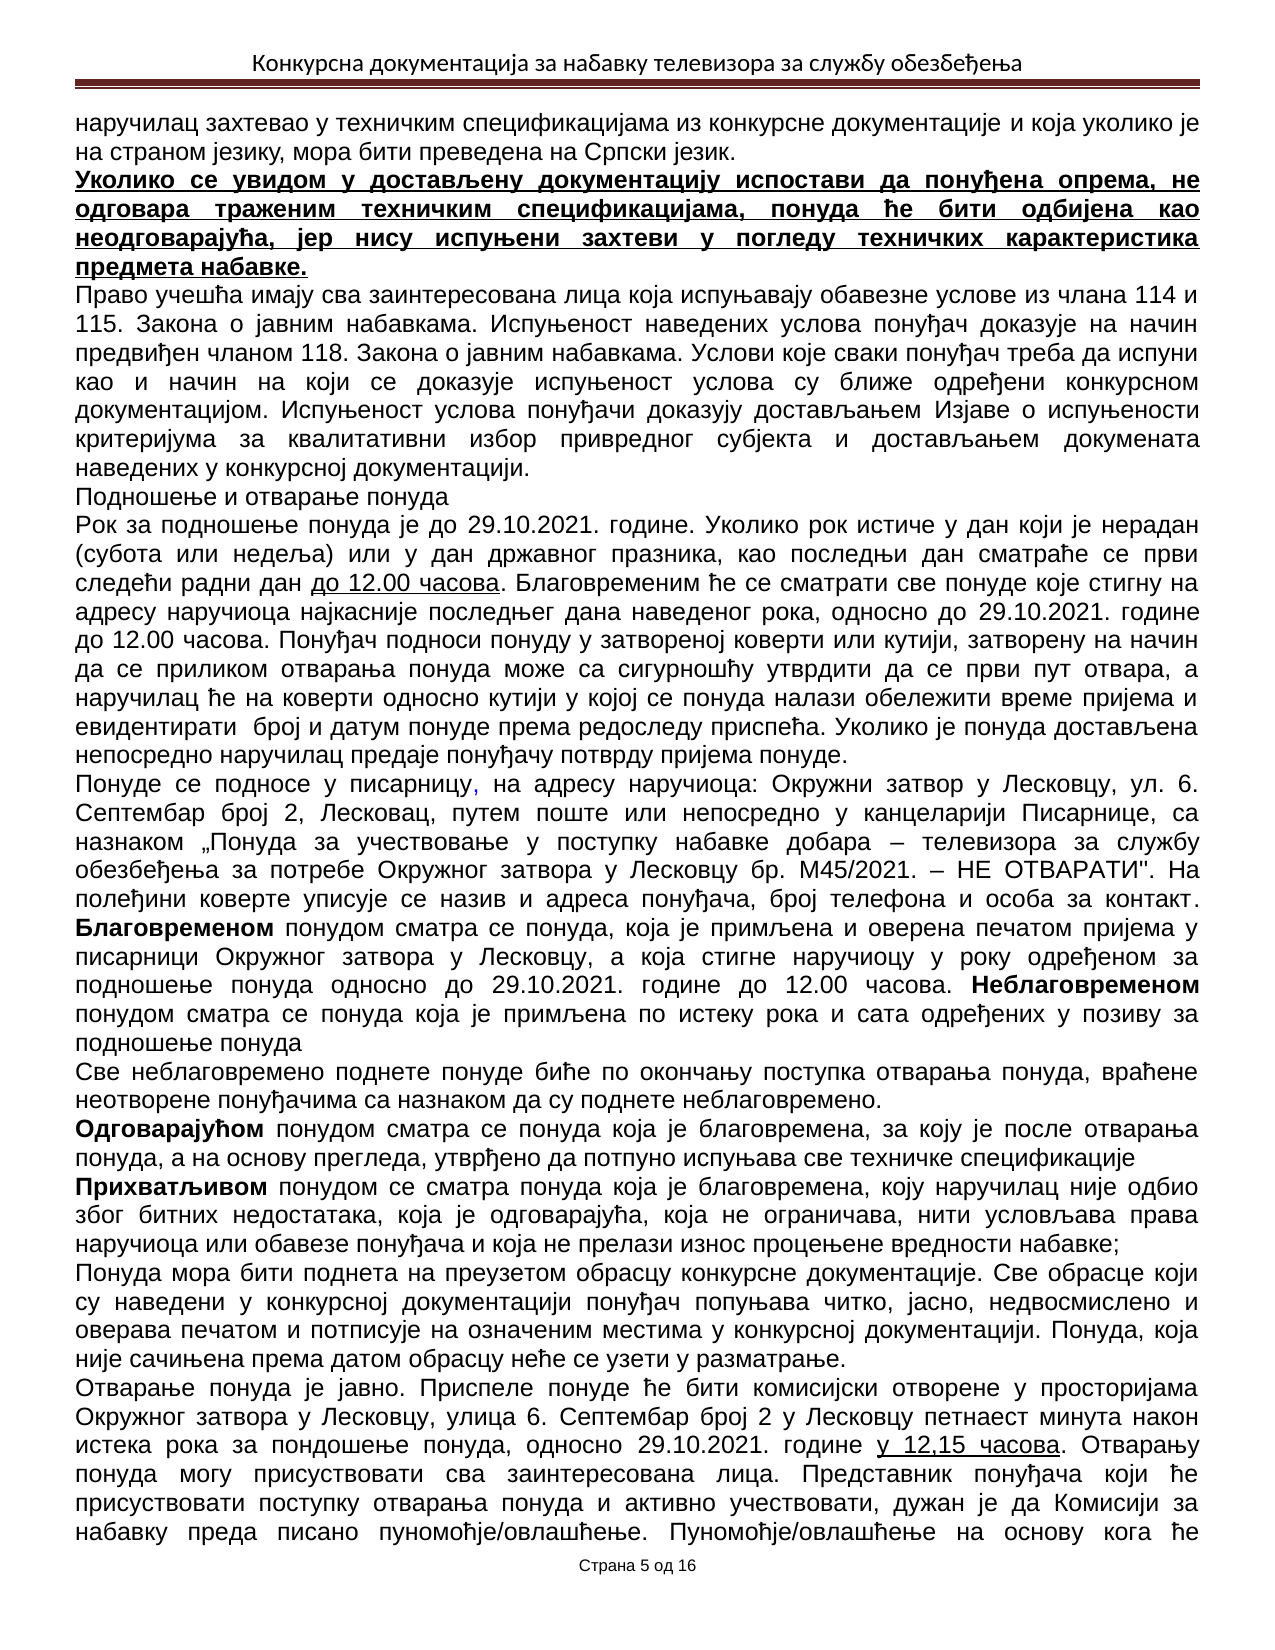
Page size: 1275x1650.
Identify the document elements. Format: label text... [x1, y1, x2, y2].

text Понуде се подносе у писарницу, на адресу наручиоца: Окружни затвор у Лесковцу, ул. 6. Септембар број 2, Лесковац, путем поште или непосредно у канцеларији Писарнице, са назнаком „Понуда за учествовање у поступку набавке добара – телевизора за службу обезбеђења за потребе Окружног затвора у Лесковцу бр. М45/2021. – НЕ ОТВАРАТИ''. На полеђини коверте уписује се назив и адреса понуђача, број телефона и особа за контакт. Благовременом понудом сматра се понуда, која је примљена и оверена печатом пријема у писарници Окружног затвора у Лесковцу, а која стигне наручиоцу у року одређеном за подношење понуда односно до 29.10.2021. године до 12.00 часова. Неблаговременом понудом сматра се понуда која је примљена по истеку рока и сата одређених у позиву за подношење понуда [75, 769, 1200, 1057]
text Уколико се увидом у достављену документацију испостави да понуђена опрема, не одговара траженим техничким спецификацијама, понуда ће бити одбијена као неодговарајућа, јер нису испуњени захтеви у погледу техничких карактеристика предмета набавке. [75, 166, 1200, 190]
text Рок за подношење понуда је дo 29.10.2021. године. Уколико рок истиче у дан који је нерадан (субота или недеља) или у дан државног празника, као последњи дан сматраћe се први следећи радни дан до 12.00 часова. Благовременим ће се сматрати све понуде које стигну на адресу наручиоца најкасније последњег дана наведеног рока, односно до 29.10.2021. године до 12.00 часова. Понуђач подноси понуду у затвореној коверти или кутији, затворену на начин да се приликом отварања понуда може са сигурношћу утврдити да се први пут отвара, а наручилац ће на коверти односно кутији у којој се понуда налази обележити време пријема и евидентирати број и датум понуде према редоследу приспећа. Уколико је понуда достављена непосредно наручилац предаје понуђачу потврду пријема понуде. [75, 511, 1200, 769]
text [75, 1373, 1200, 1546]
text Уколико се увидом у достављену документацију испостави да понуђена опрема, не одговара траженим техничким спецификацијама, понуда ће бити одбијена као неодговарајућа, јер нису испуњени захтеви у погледу техничких карактеристика предмета набавке. [75, 192, 1200, 219]
text Одговарајућом понудом сматра се понуда која је благовремена, за коју је после отварања понуда, а на основу прегледа, утврђено да потпуно испуњава све техничке спецификације [75, 1114, 1200, 1172]
text Све неблаговремено поднете понуде биће по окончању поступка отварања понуда, враћене неотворене понуђачима са назнаком да су поднете неблаговремено. [75, 1057, 1200, 1114]
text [75, 108, 1200, 166]
text Подношење и отварање понуда [75, 482, 1200, 511]
text Уколико се увидом у достављену документацију испостави да понуђена опрема, не одговара траженим техничким спецификацијама, понуда ће бити одбијена као неодговарајућа, јер нису испуњени захтеви у погледу техничких карактеристика предмета набавке. [75, 249, 1200, 281]
text Понуда мора бити поднета на преузетом обрасцу конкурсне документације. Све обрасце који су наведени у конкурсној документацији понуђач попуњава читко, јасно, недвосмислено и оверава печатом и потписује на означеним местима у конкурсној документацији. Понудa, којa ниje сачињенa према датом обрасцу неће се узети у разматрање. [75, 1258, 1200, 1373]
text Прихватљивом понудом се сматра понуда која је благовремена, коју наручилац није одбио због битних недостатака, која је одговарајућа, која не ограничава, нити условљава права наручиоца или обавезе понуђача и која не прелази износ процењене вредности набавке; [75, 1172, 1200, 1258]
text Уколико се увидом у достављену документацију испостави да понуђена опрема, не одговара траженим техничким спецификацијама, понуда ће бити одбијена као неодговарајућа, јер нису испуњени захтеви у погледу техничких карактеристика предмета набавке. [75, 220, 1200, 248]
text Право учешћа имају сва заинтересована лица која испуњавају обавезне услове из члана 114 и 115. Закона о јавним набавкама. Испуњеност наведених услова понуђач доказује на начин предвиђен чланом 118. Закона о јавним набавкама. Услови које сваки понуђач треба да испуни као и начин на који се доказује испуњеност услова су ближе одређени конкурсном документацијом. Испуњеност услова понуђачи доказују достављањем Изјаве о испуњености критеријума за квалитативни избор привредног субјекта и достављањем докумената наведених у конкурсној документацији. [75, 281, 1200, 482]
